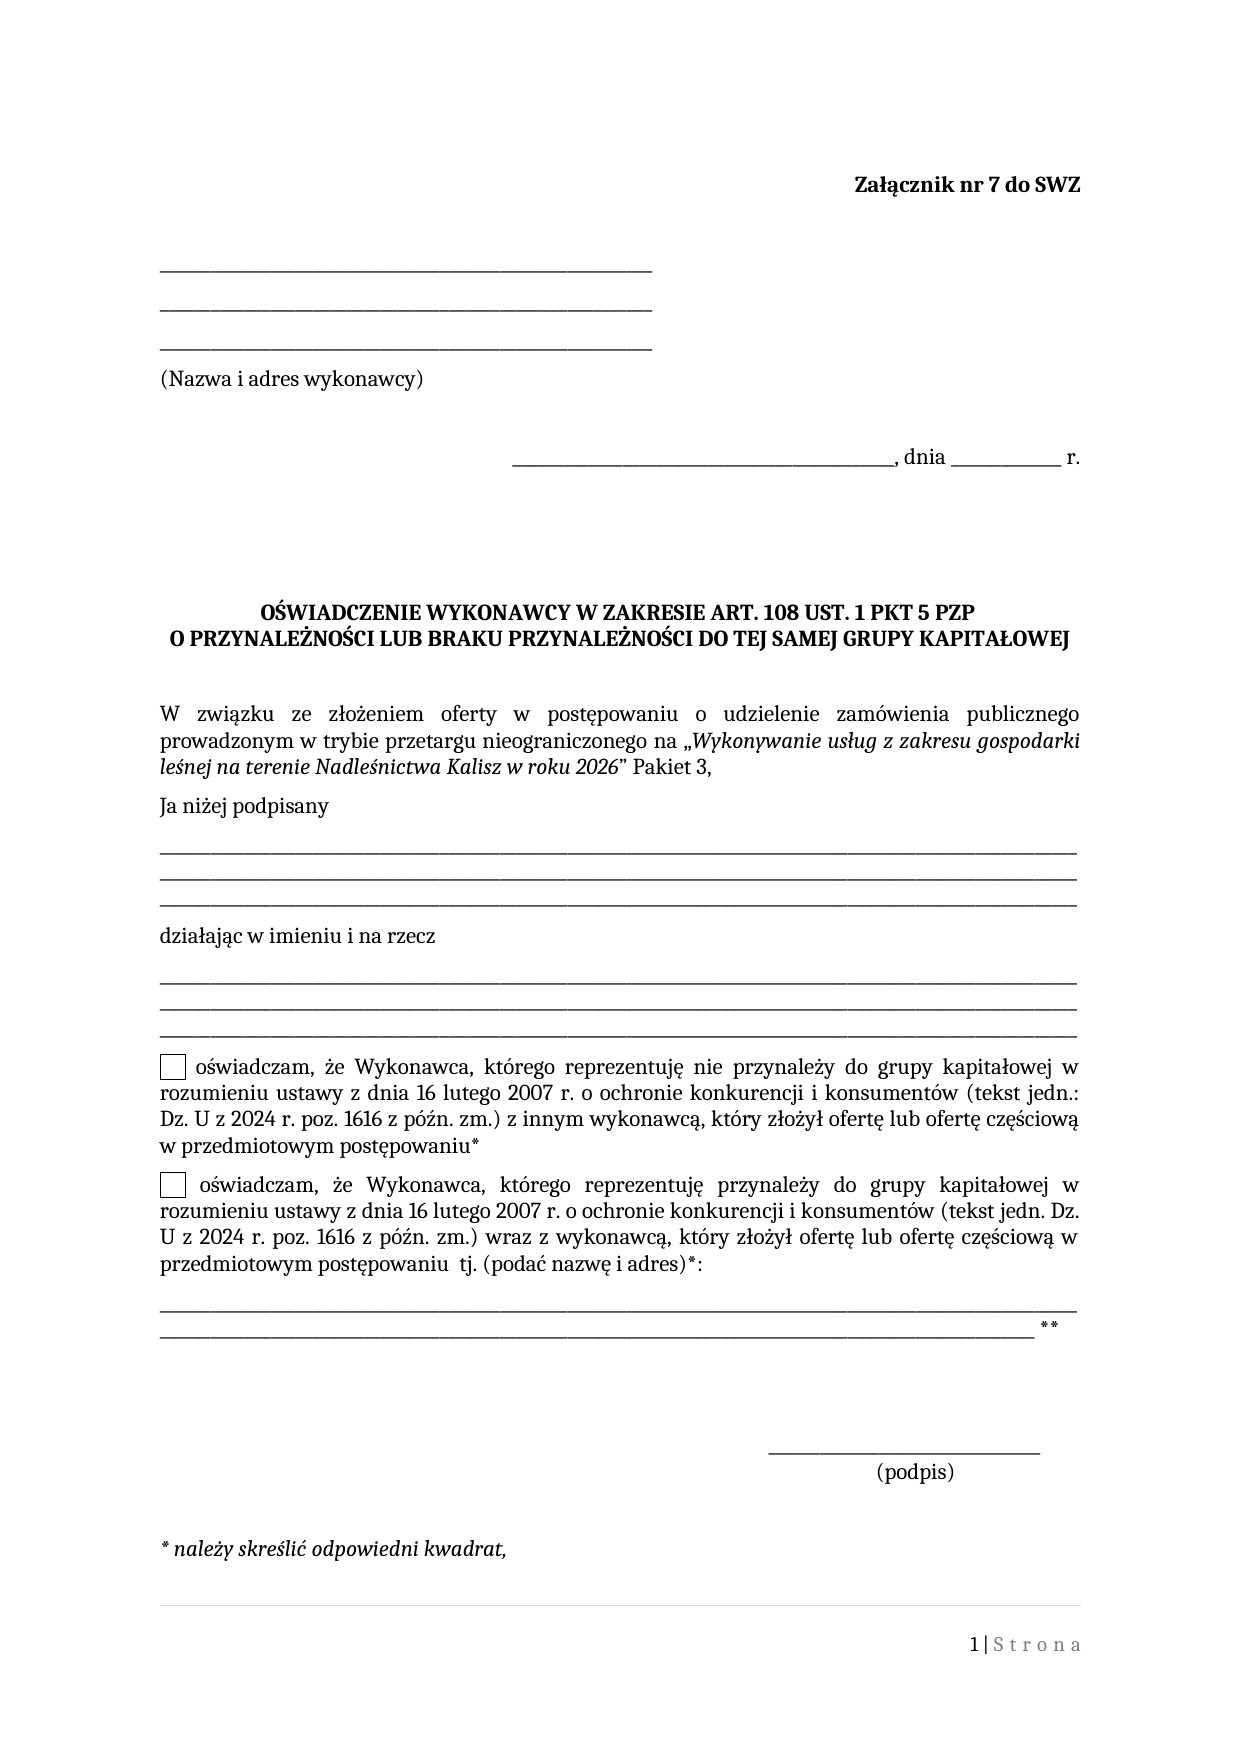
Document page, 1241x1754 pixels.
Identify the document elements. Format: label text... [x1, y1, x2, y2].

text __________________________________________________________ [159, 250, 1081, 276]
text _____________________________________________, dnia _____________ r. [159, 444, 1081, 470]
text oświadczam, że Wykonawca, którego reprezentuję przynależy do grupy kapitałowej w rozumieniu ustawy z dnia 16 lutego 2007 r. o ochronie konkurencji i konsumentów (tekst jedn. Dz. U z 2024 r. poz. 1616 z późn. zm.) wraz z wykonawcą, który złożył ofertę lub ofertę częściową w przedmiotowym postępowaniu tj. (podać nazwę i adres)*: [159, 1171, 1081, 1277]
text Ja niżej podpisany [159, 793, 1081, 819]
text ____________________________________________________________________________________________________________________________________________________________________________________________________________________________________________________________________________________________________________________________________ [159, 831, 1081, 911]
text ____________________________________________________________________________________________________________________________________________________________________________________________________________________________________________________________________________________________________________________________________ [159, 962, 1081, 1041]
text * należy skreślić odpowiedni kwadrat, [159, 1536, 1081, 1563]
text (Nazwa i adres wykonawcy) [159, 366, 1081, 393]
text __________________________________________________________ [159, 288, 1081, 315]
text Załącznik nr 7 do SWZ [159, 172, 1081, 198]
text OŚWIADCZENIE WYKONAWCY W ZAKRESIE ART. 108 UST. 1 PKT 5 PZP O PRZYNALEŻNOŚCI LUB BRAKU PRZYNALEŻNOŚCI DO TEJ SAMEJ GRUPY KAPITAŁOWEJ [159, 599, 1081, 652]
text W związku ze złożeniem oferty w postępowaniu o udzielenie zamówienia publicznego prowadzonym w trybie przetargu nieograniczonego na „Wykonywanie usług z zakresu gospodarki leśnej na terenie Nadleśnictwa Kalisz w roku 2026” Pakiet 3, [159, 701, 1081, 780]
text oświadczam, że Wykonawca, którego reprezentuję nie przynależy do grupy kapitałowej w rozumieniu ustawy z dnia 16 lutego 2007 r. o ochronie konkurencji i konsumentów (tekst jedn.: Dz. U z 2024 r. poz. 1616 z późn. zm.) z innym wykonawcą, który złożył ofertę lub ofertę częściową w przedmiotowym postępowaniu* [159, 1053, 1081, 1159]
text __________________________________________________________ [159, 327, 1081, 354]
text działając w imieniu i na rzecz [159, 923, 1081, 949]
text ________________________________ (podpis) [750, 1432, 1081, 1485]
text ___________________________________________________________________________________________________________________________________________________________________________________________________________________ ** [159, 1289, 1081, 1342]
